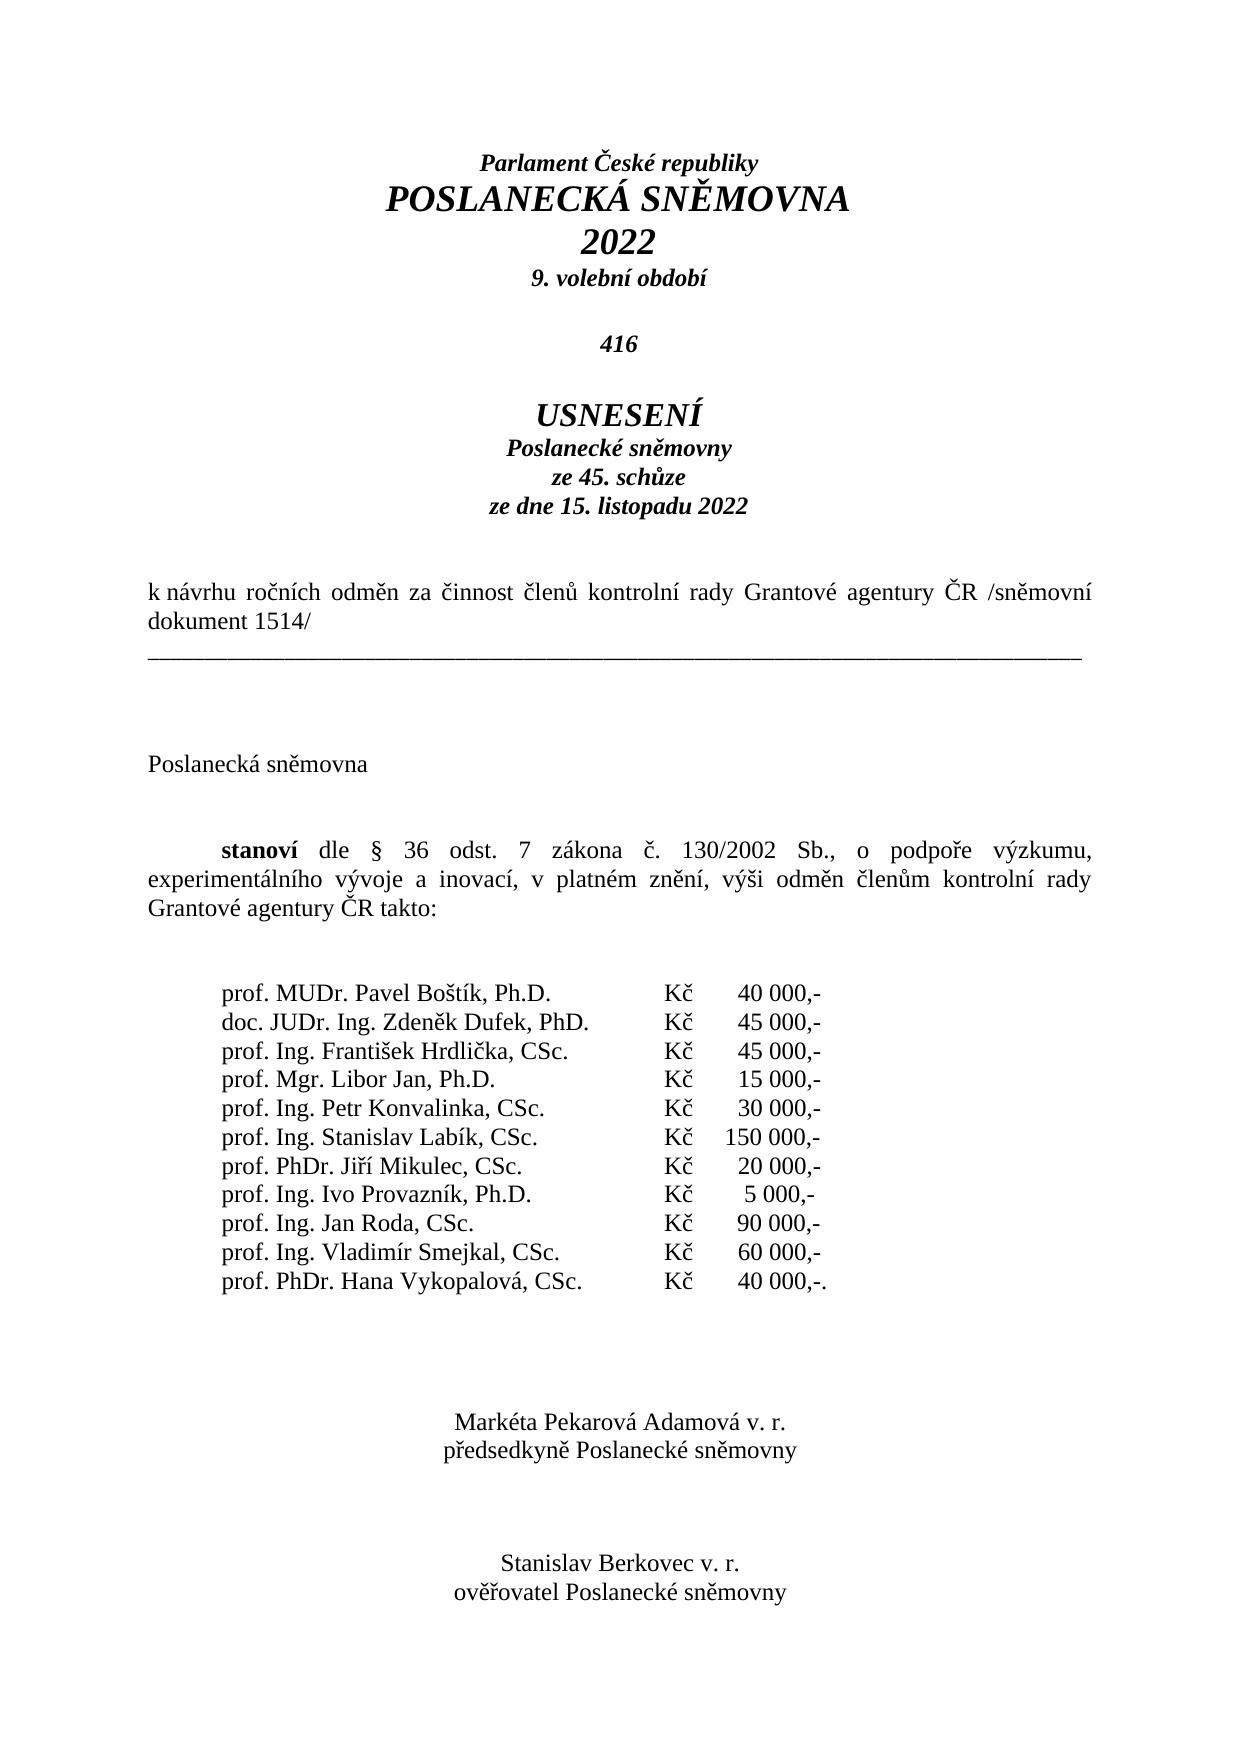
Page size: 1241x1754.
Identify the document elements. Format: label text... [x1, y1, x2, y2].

text 9. volební období [148, 263, 1093, 291]
text POSLANECKÁ SNĚMOVNA [148, 176, 1093, 219]
text prof. Ing. Stanislav Labík, CSc. Kč 150 000,- [148, 1122, 1093, 1151]
text ze dne 15. listopadu 2022 [148, 491, 1093, 520]
text prof. Ing. Ivo Provazník, Ph.D. Kč 5 000,- [148, 1179, 1093, 1208]
text USNESENÍ [148, 395, 1093, 433]
text prof. MUDr. Pavel Boštík, Ph.D. Kč 40 000,- [148, 978, 1093, 1007]
text předsedkyně Poslanecké sněmovny [148, 1435, 1093, 1464]
text __________________________________________________________________________________ [148, 635, 1093, 663]
text ze 45. schůze [148, 462, 1093, 491]
text prof. Ing. Vladimír Smejkal, CSc. Kč 60 000,- [148, 1237, 1093, 1266]
text Markéta Pekarová Adamová v. r. [148, 1407, 1093, 1435]
text Poslanecká sněmovna [148, 749, 1093, 778]
text doc. JUDr. Ing. Zdeněk Dufek, PhD. Kč 45 000,- [148, 1007, 1093, 1036]
text prof. PhDr. Hana Vykopalová, CSc. Kč 40 000,-. [148, 1266, 1093, 1294]
text prof. Ing. Jan Roda, CSc. Kč 90 000,- [148, 1208, 1093, 1237]
text prof. Ing. Petr Konvalinka, CSc. Kč 30 000,- [148, 1093, 1093, 1122]
text prof. PhDr. Jiří Mikulec, CSc. Kč 20 000,- [148, 1151, 1093, 1179]
text stanoví dle § 36 odst. 7 zákona č. 130/2002 Sb., o podpoře výzkumu, experimentálního vývoje a inovací, v platném znění, výši odměn členům kontrolní rady Grantové agentury ČR takto: [148, 835, 1093, 921]
text ověřovatel Poslanecké sněmovny [148, 1577, 1093, 1606]
text 2022 [148, 219, 1093, 263]
text 416 [148, 329, 1093, 358]
text Poslanecké sněmovny [148, 433, 1093, 462]
text prof. Mgr. Libor Jan, Ph.D. Kč 15 000,- [148, 1064, 1093, 1093]
text Parlament České republiky [148, 148, 1093, 176]
text k návrhu ročních odměn za činnost členů kontrolní rady Grantové agentury ČR /sněmovní dokument 1514/ [148, 577, 1093, 635]
text Stanislav Berkovec v. r. [148, 1548, 1093, 1577]
text prof. Ing. František Hrdlička, CSc. Kč 45 000,- [148, 1036, 1093, 1064]
